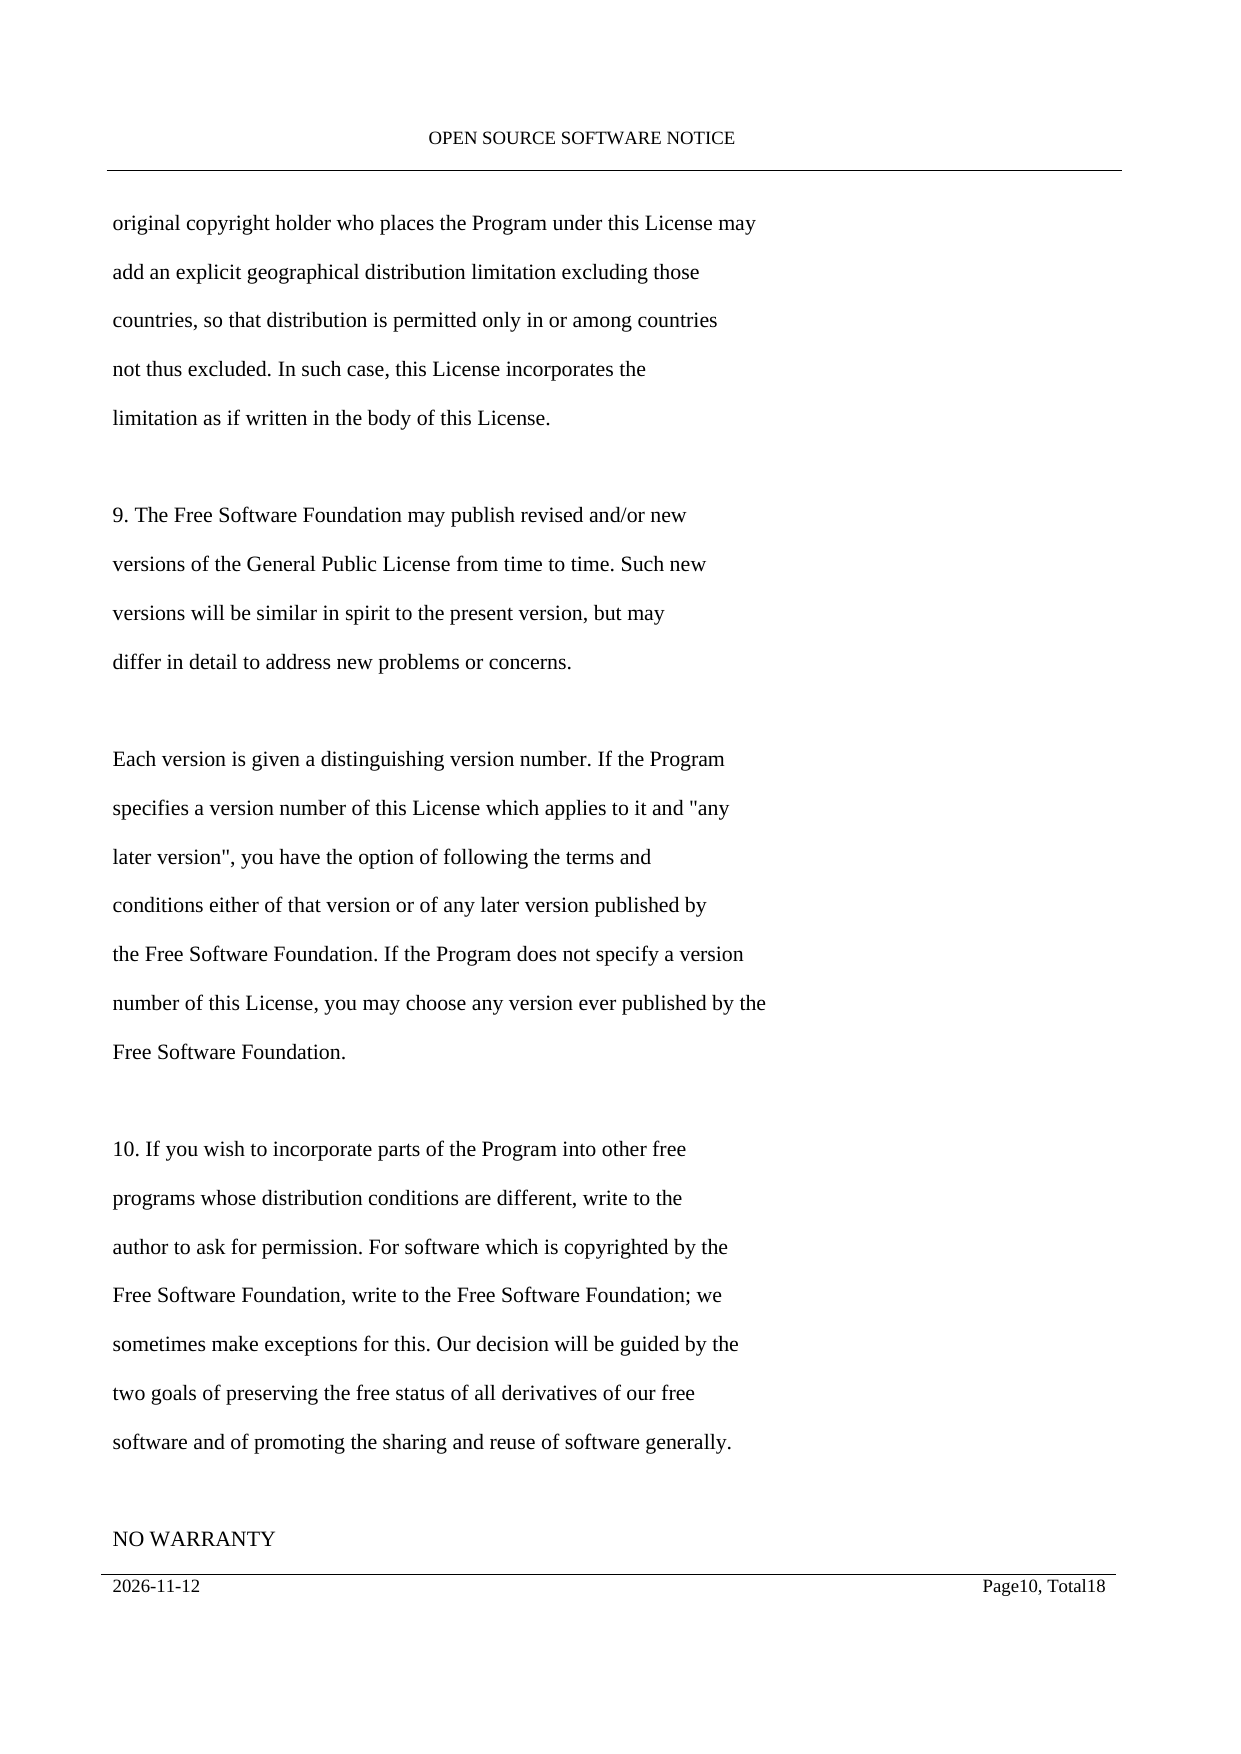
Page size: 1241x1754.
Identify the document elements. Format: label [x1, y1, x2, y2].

text [112, 206, 1128, 1555]
